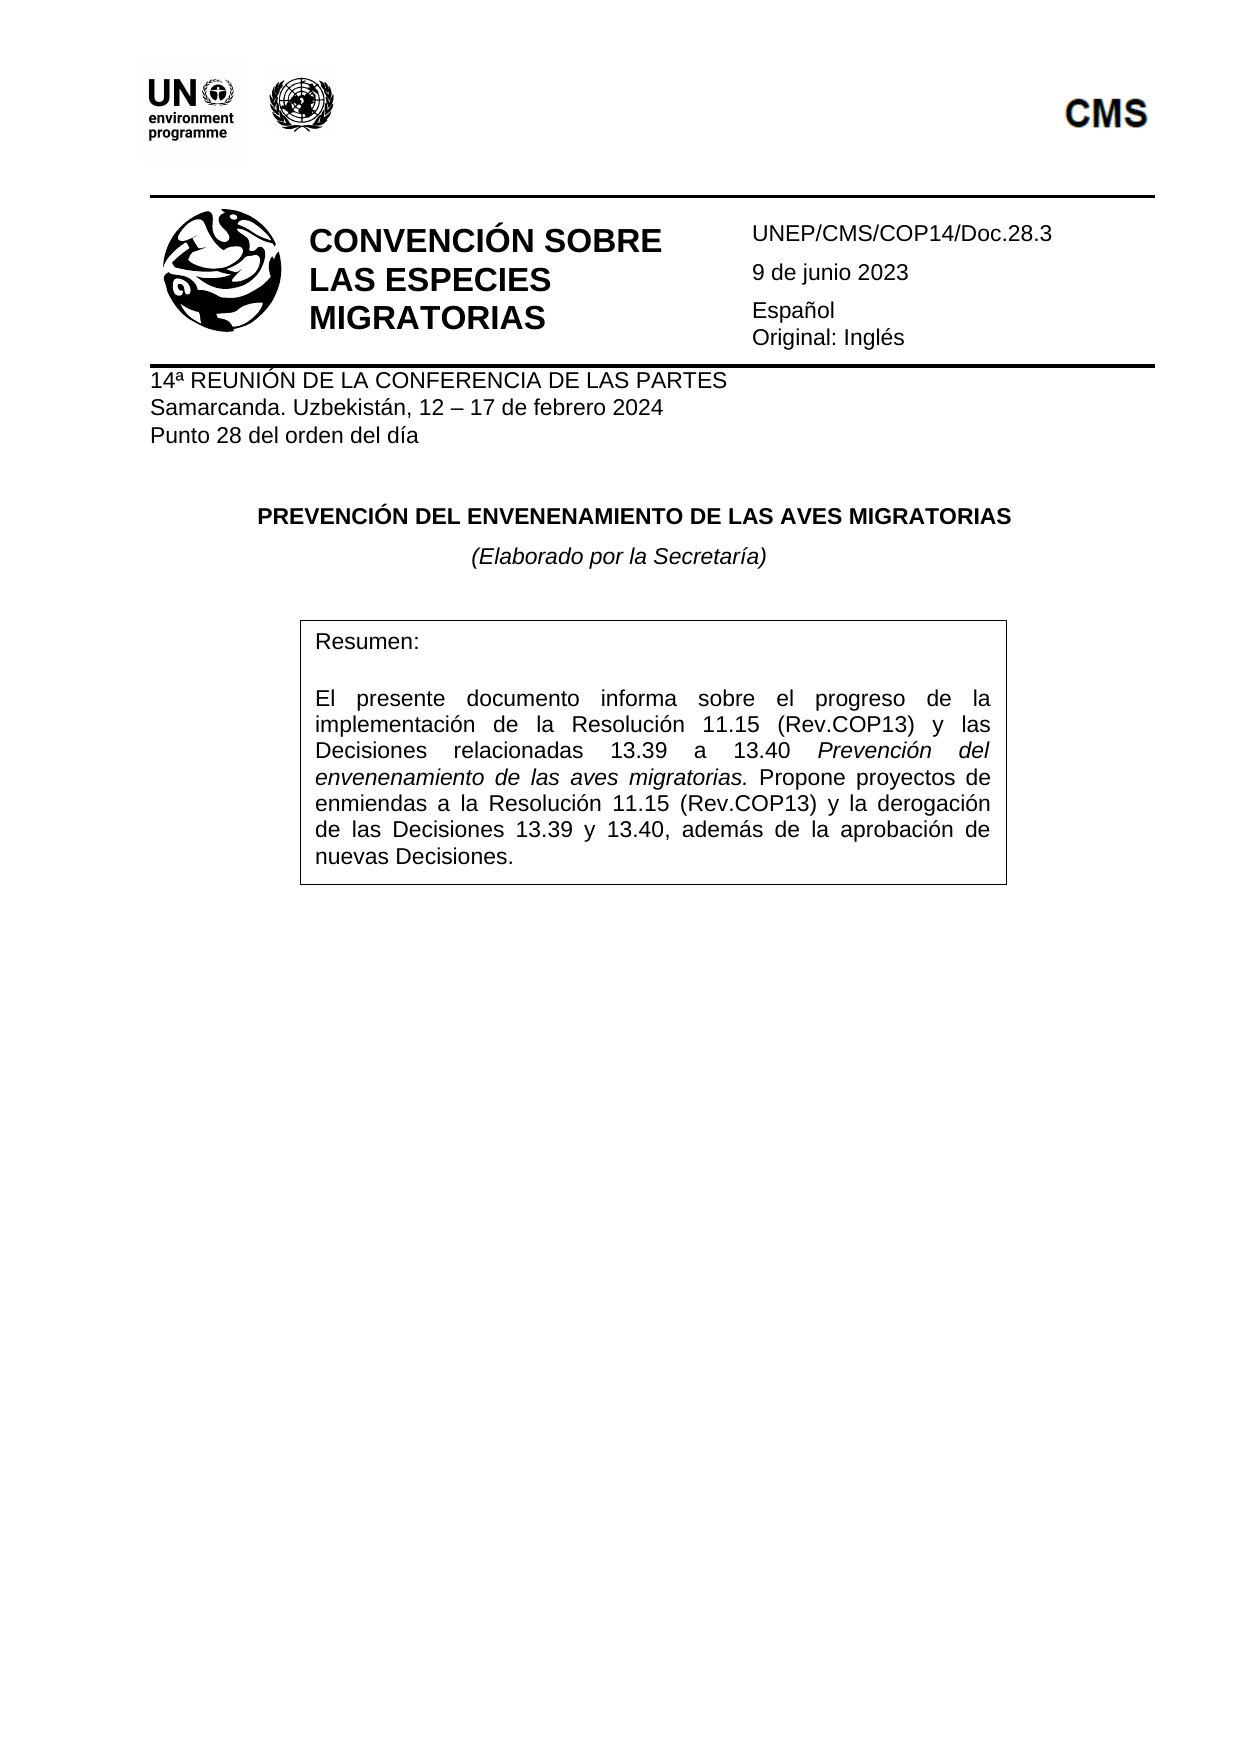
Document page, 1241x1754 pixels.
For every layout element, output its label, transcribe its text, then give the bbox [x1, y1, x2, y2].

picture [1063, 92, 1153, 136]
text 14ª REUNIÓN DE LA CONFERENCIA DE LAS PARTES [150, 368, 1090, 394]
text Punto 28 del orden del día [150, 422, 1090, 448]
text PREVENCIÓN DEL ENVENENAMIENTO DE LAS AVES MIGRATORIAS [141, 503, 1128, 529]
table_header CONVENCIÓN SOBRE LAS ESPECIES MIGRATORIAS [309, 198, 741, 364]
text (Elaborado por la Secretaría) [150, 543, 1090, 569]
picture [139, 57, 245, 163]
table_header [150, 198, 309, 364]
table_header UNEP/CMS/COP14/Doc.28.3 9 de junio 2023 Español Original: Inglés [741, 198, 1155, 364]
text Samarcanda. Uzbekistán, 12 – 17 de febrero 2024 [150, 396, 1090, 420]
